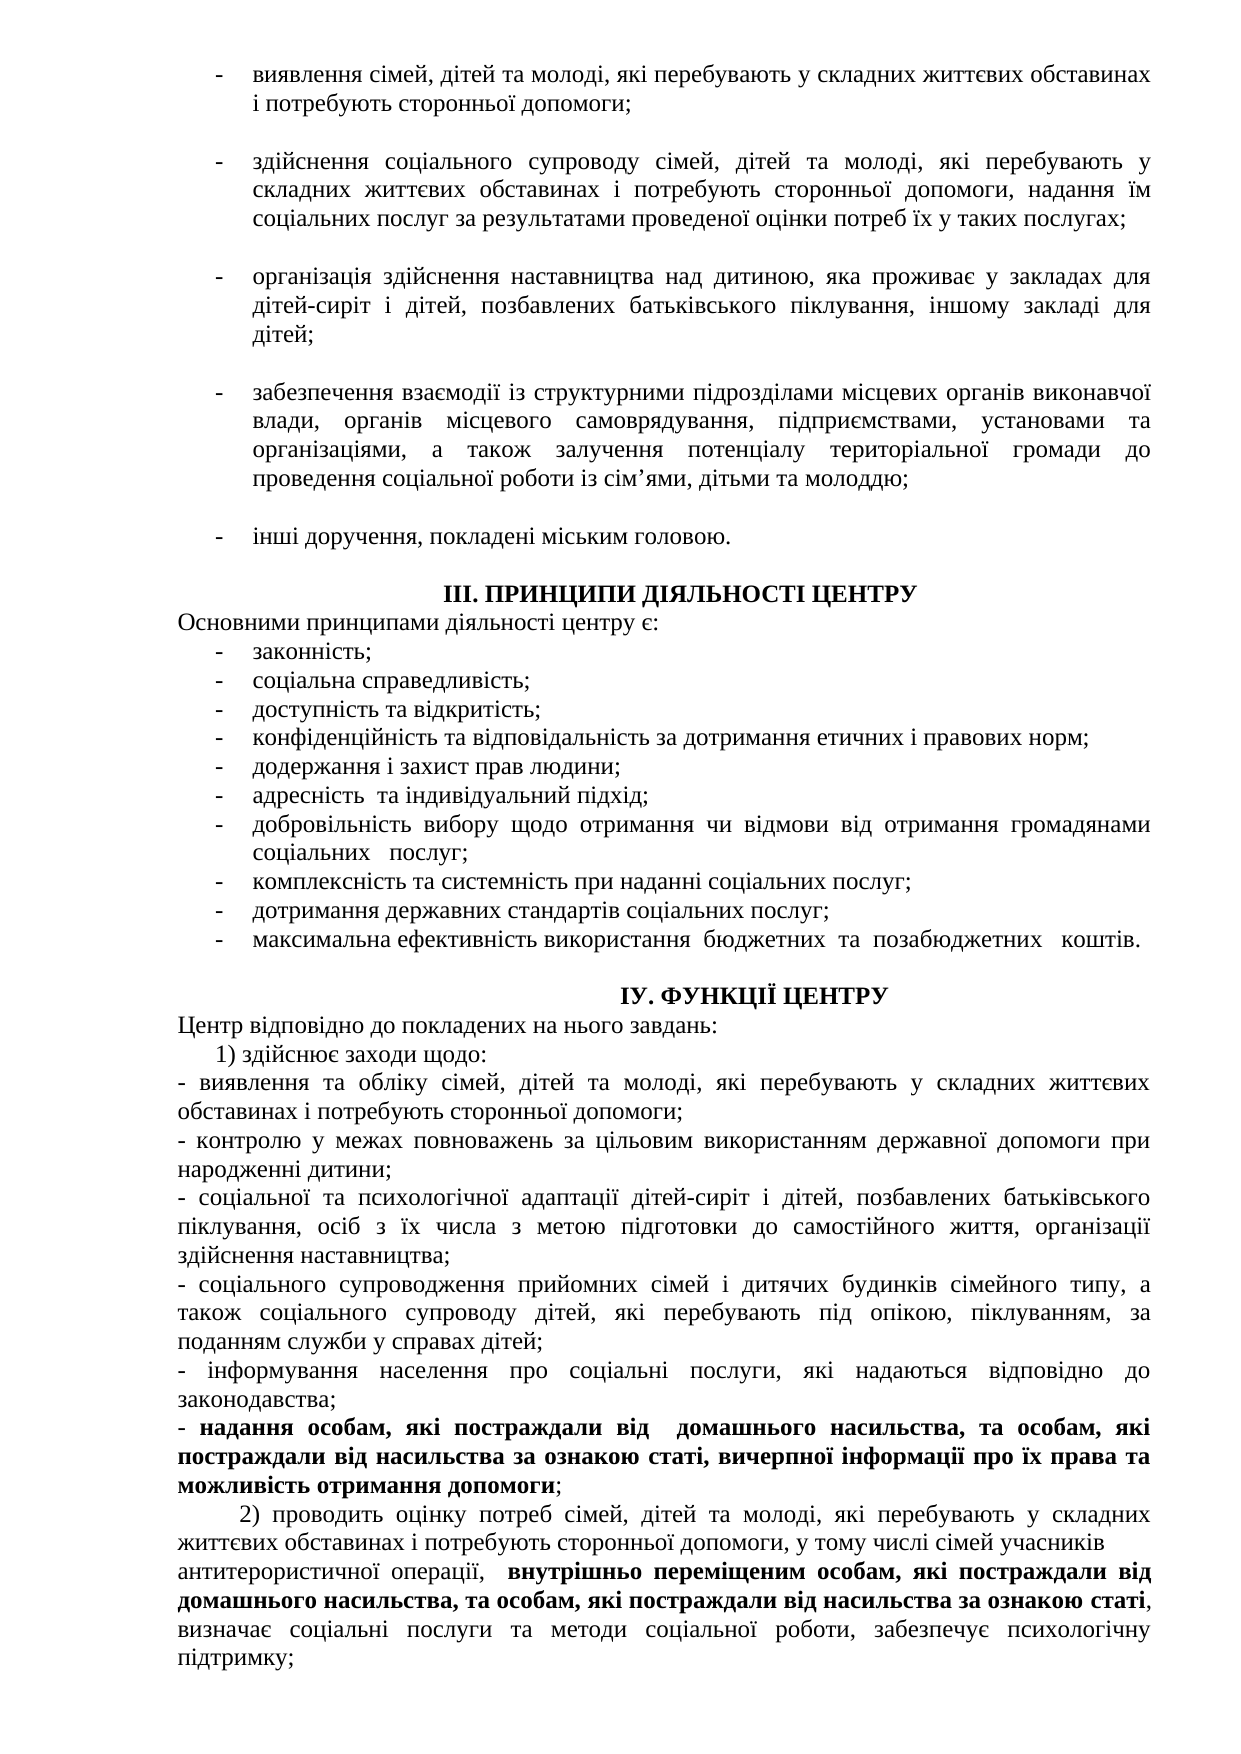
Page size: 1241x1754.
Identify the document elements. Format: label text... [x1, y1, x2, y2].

list забезпечення взаємодії із структурними підрозділами місцевих органів виконавчої влади, органів місцевого самоврядування, підприємствами, установами та організаціями, а також залучення потенціалу територіальної громади до проведення соціальної роботи із сім’ями, дітьми та молоддю; [215, 377, 1152, 492]
text 2) проводить оцінку потреб сімей, дітей та молоді, які перебувають у складних життєвих обставинах і потребують сторонньої допомоги, у тому числі сімей учасників [177, 1499, 1152, 1556]
list дотримання державних стандартів соціальних послуг; [215, 895, 1152, 924]
text Центр відповідно до покладених на нього завдань: [177, 1010, 1152, 1039]
list доступність та відкритість; [215, 694, 1152, 722]
list організація здійснення наставництва над дитиною, яка проживає у закладах для дітей-сиріт і дітей, позбавлених батьківського піклування, іншому закладі для дітей; [215, 261, 1152, 347]
text - соціального супроводження прийомних сімей і дитячих будинків сімейного типу, а також соціального супроводу дітей, які перебувають під опікою, піклуванням, за поданням служби у справах дітей; [177, 1269, 1152, 1355]
text Основними принципами діяльності центру є: [177, 607, 1152, 636]
text ІІІ. ПРИНЦИПИ ДІЯЛЬНОСТІ ЦЕНТРУ [443, 579, 1152, 607]
list додержання і захист прав людини; [215, 751, 1152, 780]
text - надання особам, які постраждали від домашнього насильства, та особам, які постраждали від насильства за ознакою статі, вичерпної інформації про їх права та можливість отримання допомоги; [177, 1412, 1152, 1499]
text - виявлення та обліку сімей, дітей та молоді, які перебувають у складних життєвих обставинах і потребують сторонньої допомоги; [177, 1067, 1152, 1125]
list соціальна справедливість; [215, 665, 1152, 694]
text - інформування населення про соціальні послуги, які надаються відповідно до законодавства; [177, 1355, 1152, 1412]
list інші доручення, покладені міським головою. [215, 521, 1152, 549]
text 1) здійснює заходи щодо: [177, 1039, 1152, 1067]
text - контролю у межах повноважень за цільовим використанням державної допомоги при народженні дитини; [177, 1125, 1152, 1182]
list конфіденційність та відповідальність за дотримання етичних і правових норм; [215, 722, 1152, 751]
list добровільність вибору щодо отримання чи відмови від отримання громадянами соціальних послуг; [215, 809, 1152, 866]
text - соціальної та психологічної адаптації дітей-сиріт і дітей, позбавлених батьківського піклування, осіб з їх числа з метою підготовки до самостійного життя, організації здійснення наставництва; [177, 1182, 1152, 1269]
list комплексність та системність при наданні соціальних послуг; [215, 866, 1152, 895]
list ІУ. ФУНКЦІЇ ЦЕНТРУ [573, 981, 1152, 1010]
list здійснення соціального супроводу сімей, дітей та молоді, які перебувають у складних життєвих обставинах і потребують сторонньої допомоги, надання їм соціальних послуг за результатами проведеної оцінки потреб їх у таких послугах; [215, 146, 1152, 232]
list адресність та індивідуальний підхід; [215, 780, 1152, 809]
list виявлення сімей, дітей та молоді, які перебувають у складних життєвих обставинах і потребують сторонньої допомоги; [215, 59, 1152, 117]
list максимальна ефективність використання бюджетних та позабюджетних коштів. [215, 924, 1152, 952]
text антитерористичної операції, внутрішньо переміщеним особам, які постраждали від домашнього насильства, та особам, які постраждали від насильства за ознакою статі, визначає соціальні послуги та методи соціальної роботи, забезпечує психологічну підтримку; [177, 1556, 1152, 1671]
list законність; [215, 636, 1152, 665]
